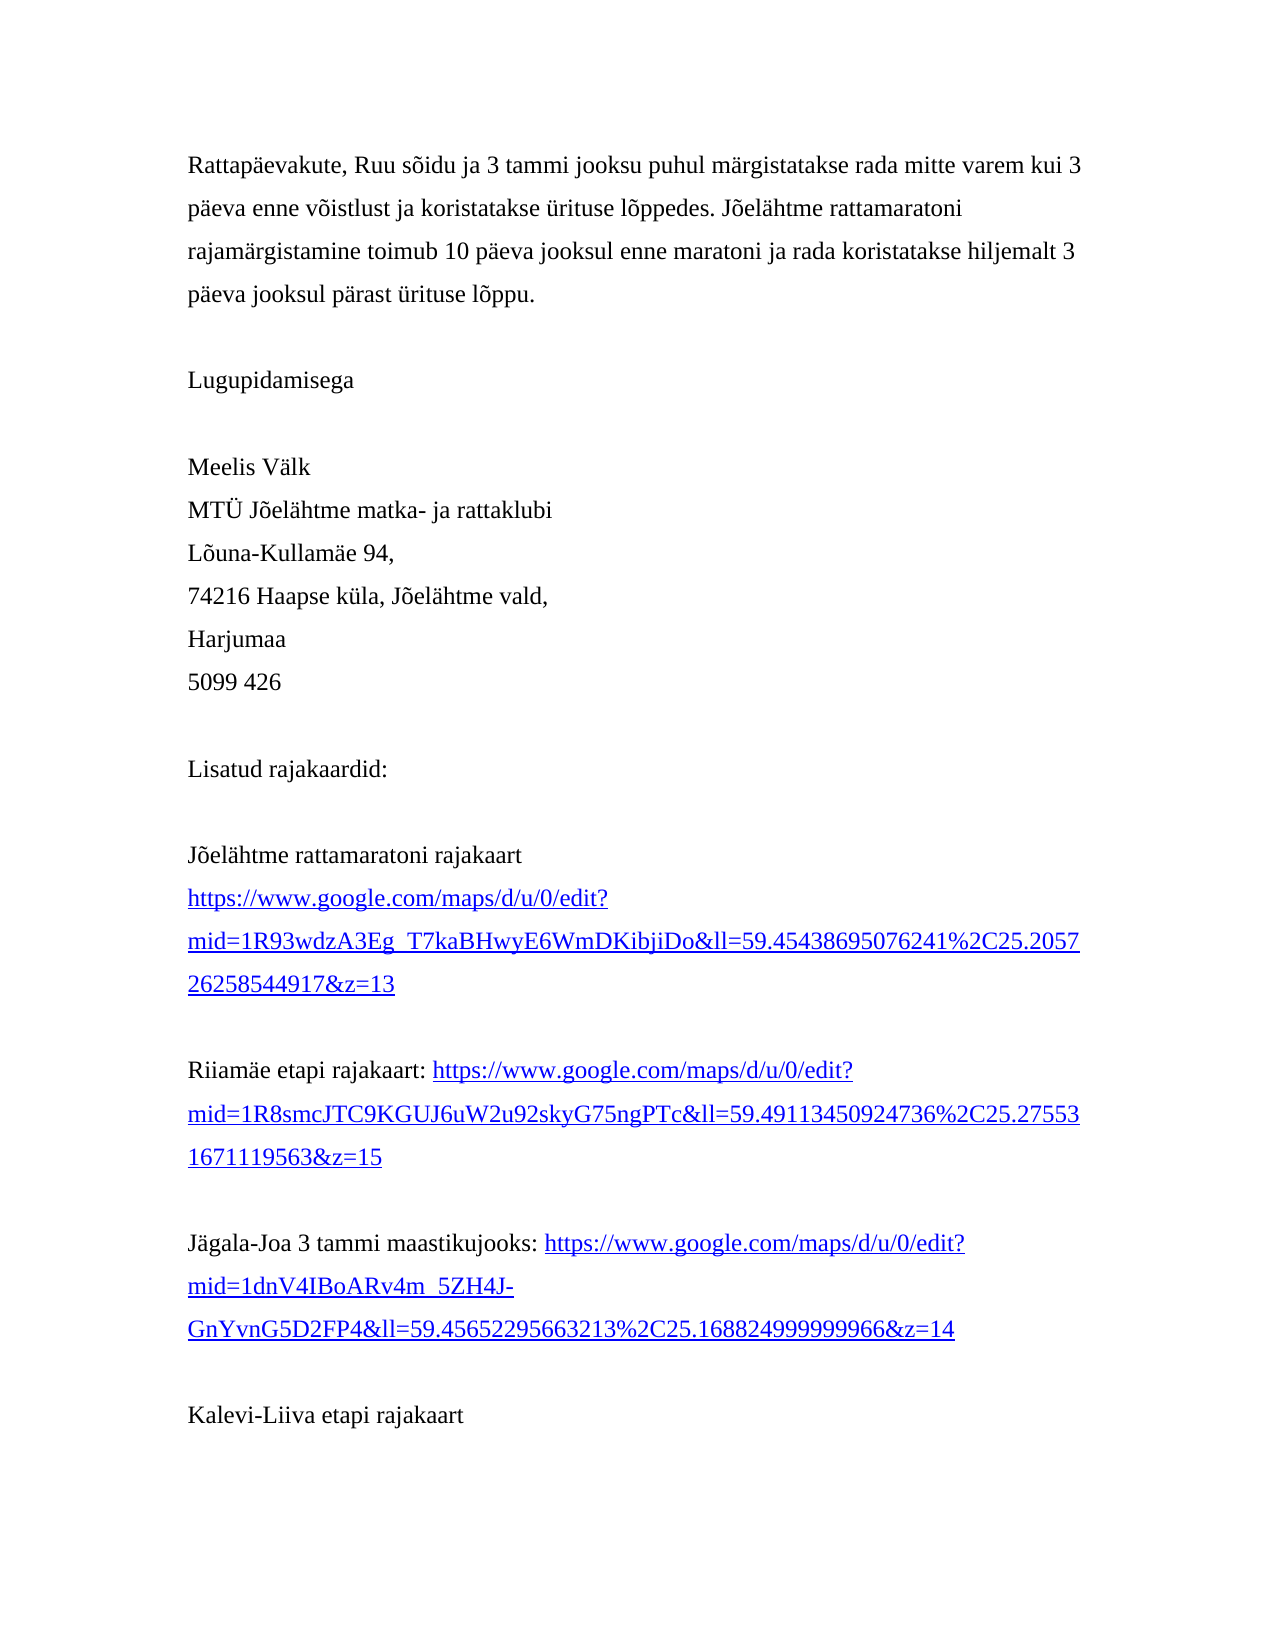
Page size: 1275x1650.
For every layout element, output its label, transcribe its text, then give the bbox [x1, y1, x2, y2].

text Jõelähtme rattamaratoni rajakaart [187, 840, 1087, 869]
text Riiamäe etapi rajakaart: https://www.google.com/maps/d/u/0/edit?mid=1R8smcJTC9KGUJ6uW2u92skyG75ngPTc&ll=59.49113450924736%2C25.275531671119563&z=15 [187, 1056, 1087, 1171]
text 5099 426 [187, 667, 1087, 696]
text Rattapäevakute, Ruu sõidu ja 3 tammi jooksu puhul märgistatakse rada mitte varem kui 3 päeva enne võistlust ja koristatakse ürituse lõppedes. Jõelähtme rattamaratoni rajamärgistamine toimub 10 päeva jooksul enne maratoni ja rada koristatakse hiljemalt 3 päeva jooksul pärast ürituse lõppu. [187, 150, 1087, 308]
text https://www.google.com/maps/d/u/0/edit?mid=1R93wdzA3Eg_T7kaBHwyE6WmDKibjiDo&ll=59.45438695076241%2C25.205726258544917&z=13 [187, 883, 1087, 998]
text Kalevi-Liiva etapi rajakaart [187, 1401, 1087, 1429]
text 74216 Haapse küla, Jõelähtme vald, [187, 581, 1087, 610]
text Jägala-Joa 3 tammi maastikujooks: https://www.google.com/maps/d/u/0/edit?mid=1dnV4IBoARv4m_5ZH4J-GnYvnG5D2FP4&ll=59.45652295663213%2C25.168824999999966&z=14 [187, 1228, 1087, 1343]
text Harjumaa [187, 624, 1087, 653]
text Lugupidamisega [187, 366, 1087, 394]
text Lisatud rajakaardid: [187, 754, 1087, 782]
text Meelis Välk [187, 452, 1087, 481]
text MTÜ Jõelähtme matka- ja rattaklubi [187, 495, 1087, 524]
text Lõuna-Kullamäe 94, [187, 538, 1087, 567]
